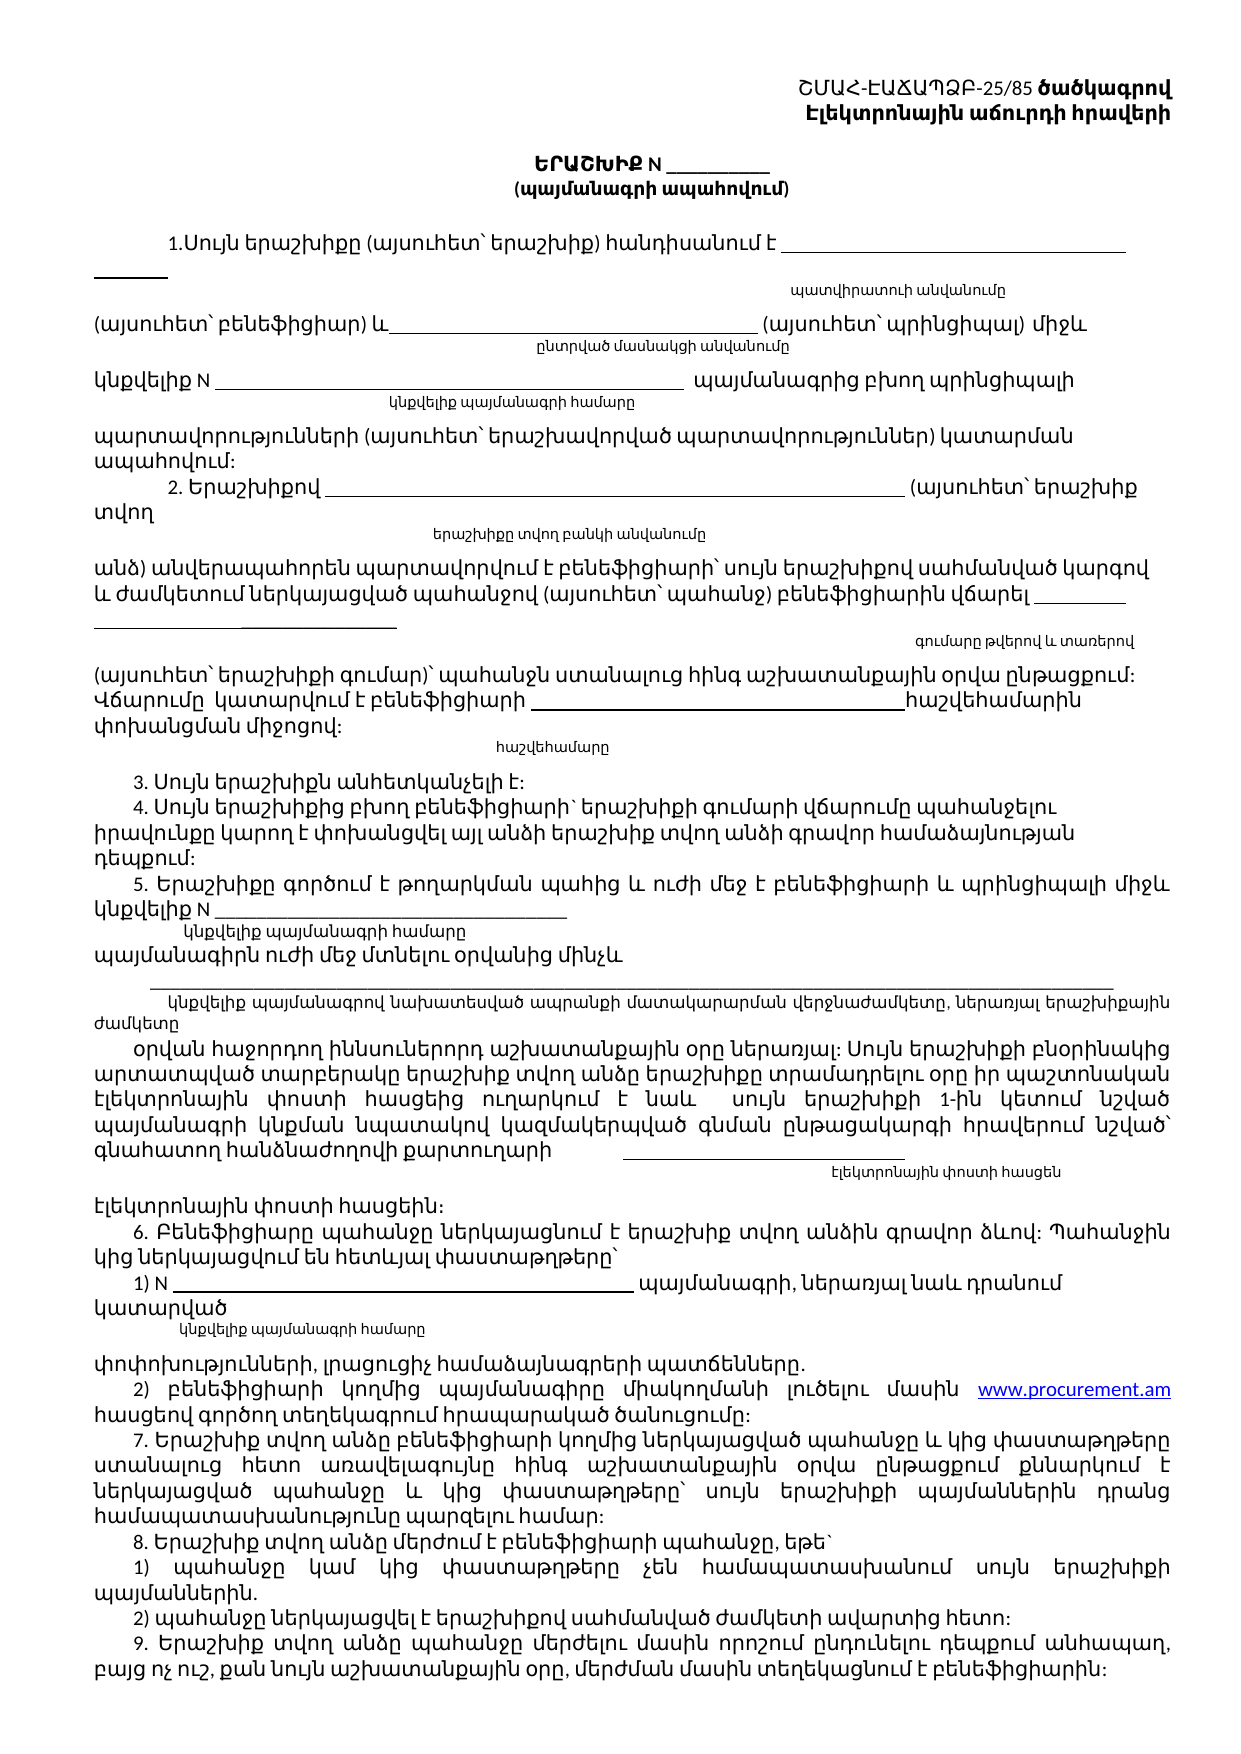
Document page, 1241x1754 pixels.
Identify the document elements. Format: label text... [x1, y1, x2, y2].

text 2) բենեֆիցիարի կողմից պայմանագիրը միակողմանի լուծելու մասին www.procurement.am հասցեով գործող տեղեկագրում հրապարակած ծանուցումը: [94, 1376, 1171, 1427]
text 8. Երաշխիք տվող անձը մերժում է բենեֆիցիարի պահանջը, եթե` [94, 1529, 1171, 1554]
text պարտավորությունների (այսուհետ՝ երաշխավորված պարտավորություններ) կատարման ապահովում: [94, 423, 1171, 474]
text 4. Սույն երաշխիքից բխող բենեֆիցիարի` երաշխիքի գումարի վճարումը պահանջելու իրավունքը կարող է փոխանցվել այլ անձի երաշխիք տվող անձի գրավոր համաձայնության դեպքում: [94, 794, 1171, 871]
text ԵՐԱՇԽԻՔ N __________ [94, 151, 1171, 177]
text էլեկտրոնային փոստի հասցեին։ [94, 1193, 1171, 1219]
list _____________________________________________________________________________________________ [94, 967, 1171, 993]
list կնքվելիք պայմանագրով նախատեսված ապրանքի մատակարարման վերջնաժամկետը, ներառյալ երաշխիքային ժամկետը [94, 993, 1171, 1033]
text 6. Բենեֆիցիարը պահանջը ներկայացնում է երաշխիք տվող անձին գրավոր ձևով: Պահանջին կից ներկայացվում են հետևյալ փաստաթղթերը՝ [94, 1219, 1171, 1270]
text Էլեկտրոնային աճուրդի հրավերի [94, 100, 1171, 126]
text երաշխիքը տվող բանկի անվանումը [94, 525, 1171, 556]
text 1.Սույն երաշխիքը (այսուհետ՝ երաշխիք) հանդիսանում է [94, 230, 1171, 281]
text կնքվելիք պայմանագրի համարը [94, 393, 1171, 423]
text կնքվելիք N պայմանագրից բխող պրինցիպալի [94, 367, 1171, 393]
text 3. Սույն երաշխիքն անհետկանչելի է: [94, 769, 1171, 794]
text գումարը թվերով և տառերով [831, 632, 1171, 662]
text 1) պահանջը կամ կից փաստաթղթերը չեն համապատասխանում սույն երաշխիքի պայմաններին. [94, 1554, 1171, 1605]
text էլեկտրոնային փոստի հասցեն [94, 1163, 1171, 1193]
text կնքվելիք պայմանագրի համարը [94, 922, 1171, 942]
text ՇՄԱՀ-ԷԱՃԱՊՁԲ-25/85 ծածկագրով [94, 75, 1171, 100]
text (այսուհետ՝ բենեֆիցիար) և (այսուհետ՝ պրինցիպալ) միջև ընտրված մասնակցի անվանումը [94, 311, 1171, 367]
text փոփոխությունների, լրացուցիչ համաձայնագրերի պատճենները. [94, 1351, 1171, 1376]
text 5. Երաշխիքը գործում է թողարկման պահից և ուժի մեջ է բենեֆիցիարի և պրինցիպալի միջև կնքվելիք N __________________________________ [94, 871, 1171, 922]
text 9. Երաշխիք տվող անձը պահանջը մերժելու մասին որոշում ընդունելու դեպքում անհապաղ, բայց ոչ ուշ, քան նույն աշխատանքային օրը, մերժման մասին տեղեկացնում է բենեֆիցիարին: [94, 1631, 1171, 1681]
text պատվիրատուի անվանումը [684, 281, 1171, 311]
text 2) պահանջը ներկայացվել է երաշխիքով սահմանված ժամկետի ավարտից հետո: [94, 1605, 1171, 1631]
text 7. Երաշխիք տվող անձը բենեֆիցիարի կողմից ներկայացված պահանջը և կից փաստաթղթերը ստանալուց հետո առավելագույնը հինգ աշխատանքային օրվա ընթացքում քննարկում է ներկայացված պահանջը և կից փաստաթղթերը՝ սույն երաշխիքի պայմաններին դրանց համապատասխանությունը պարզելու համար: [94, 1427, 1171, 1529]
text անձ) անվերապահորեն պարտավորվում է բենեֆիցիարի՝ սույն երաշխիքով սահմանված կարգով և ժամկետում ներկայացված պահանջով (այսուհետ՝ պահանջ) բենեֆիցիարին վճարել _______________ [94, 556, 1171, 632]
list պայմանագիրն ուժի մեջ մտնելու օրվանից մինչև [94, 942, 1171, 967]
text 2. Երաշխիքով (այսուհետ՝ երաշխիք տվող [94, 474, 1171, 525]
text (պայմանագրի ապահովում) [94, 177, 1171, 199]
text (այսուհետ՝ երաշխիքի գումար)՝ պահանջն ստանալուց հինգ աշխատանքային օրվա ընթացքում: Վճարումը կատարվում է բենեֆիցիարի հաշվեհամարին փոխանցման միջոցով: [94, 662, 1171, 738]
text կնքվելիք պայմանագրի համարը [94, 1321, 1171, 1351]
text 1) N պայմանագրի, ներառյալ նաև դրանում կատարված [94, 1270, 1171, 1321]
text հաշվեհամարը [94, 738, 1171, 769]
text օրվան հաջորդող իննսուներորդ աշխատանքային օրը ներառյալ: Սույն երաշխիքի բնօրինակից արտատպված տարբերակը երաշխիք տվող անձը երաշխիքը տրամադրելու օրը իր պաշտոնական էլեկտրոնային փոստի հասցեից ուղարկում է նաև սույն երաշխիքի 1-ին կետում նշված պայմանագրի կնքման նպատակով կազմակերպված գնման ընթացակարգի հրավերում նշված՝ գնահատող հանձնաժողովի քարտուղարի [94, 1036, 1171, 1163]
